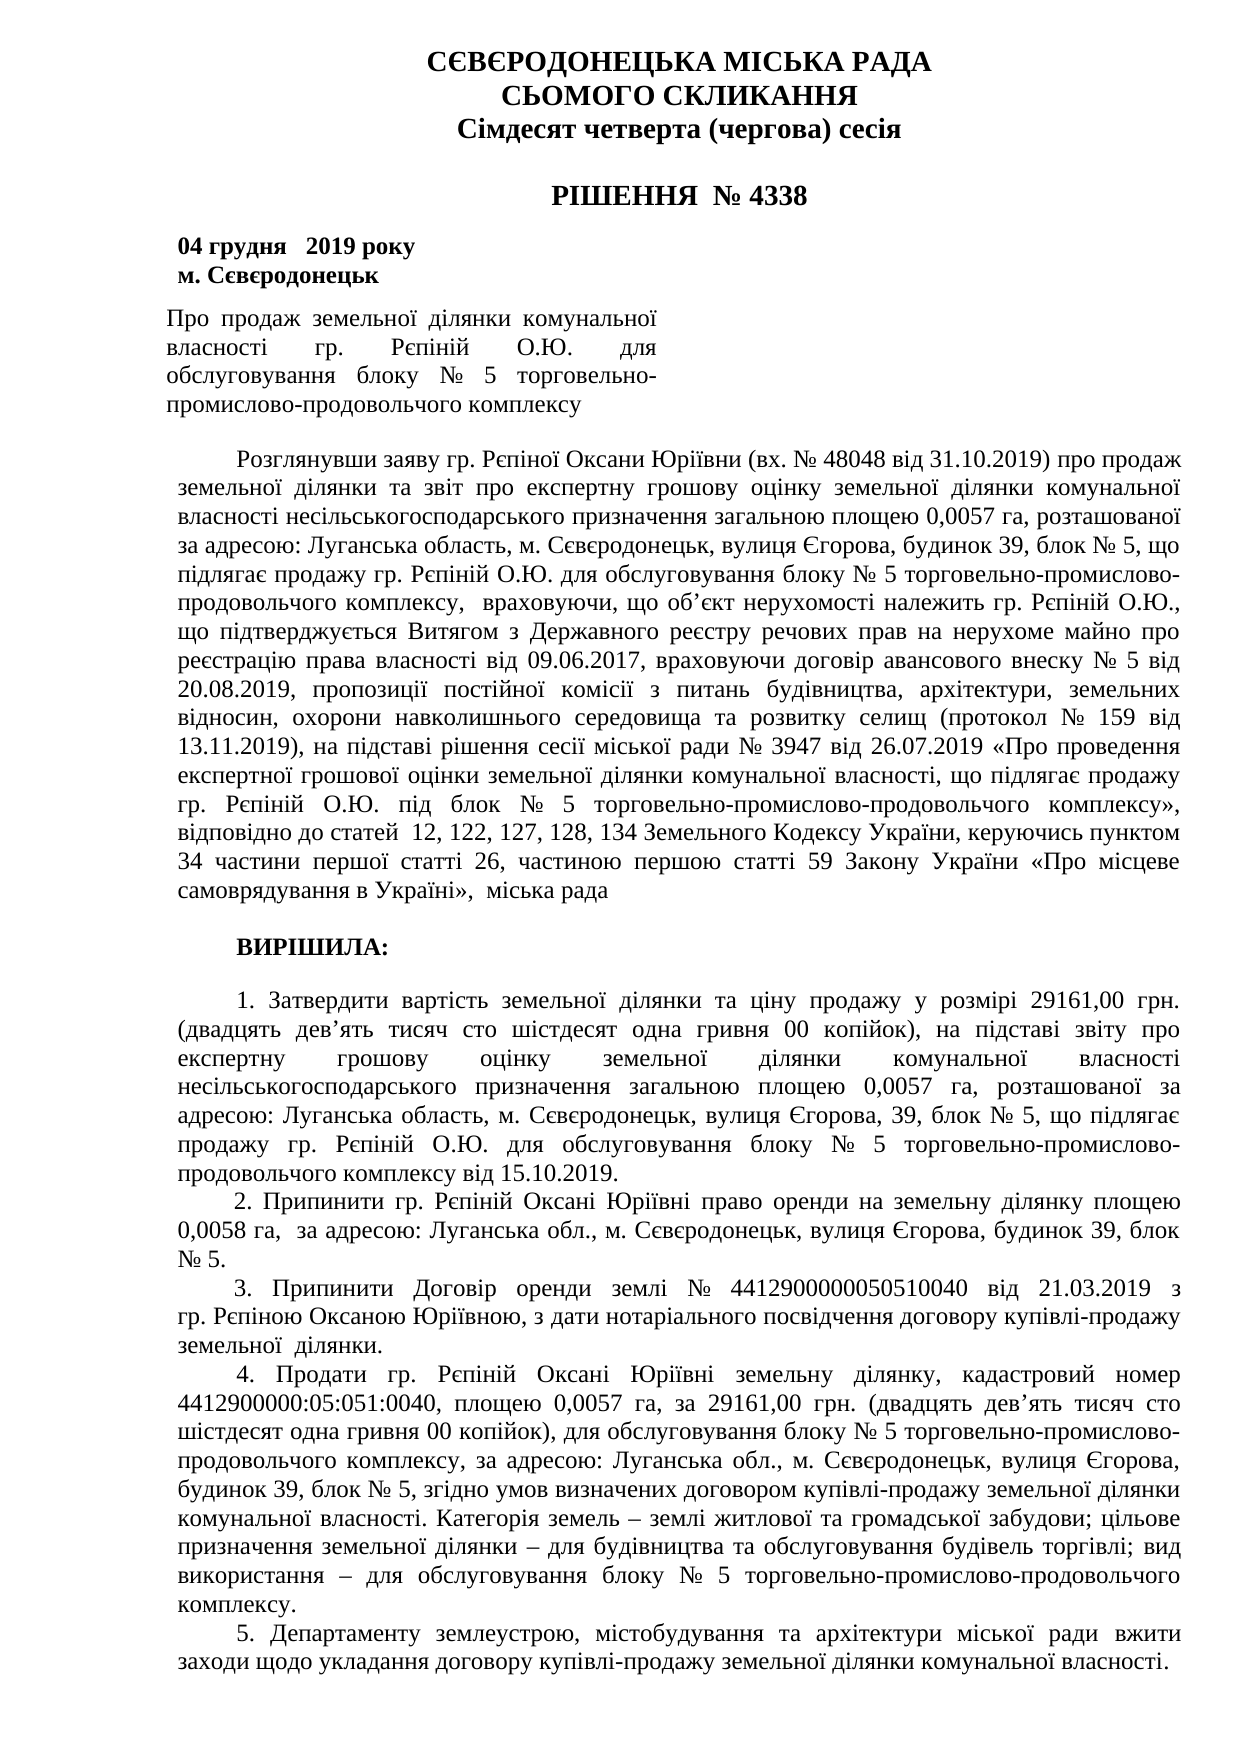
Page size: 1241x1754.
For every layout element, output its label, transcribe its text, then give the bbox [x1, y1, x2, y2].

table_header Про продаж земельної ділянки комунальної власності гр. Рєпіній О.Ю. для обслуговування блоку № 5 торговельно-промислово-продовольчого комплексу [155, 303, 668, 444]
text м. Сєвєродонецьк [177, 260, 1181, 289]
text Розглянувши заяву гр. Рєпіної Оксани Юріївни (вх. № 48048 від 31.10.2019) про продаж земельної ділянки та звіт про експертну грошову оцінку земельної ділянки комунальної власності несільськогосподарського призначення загальною площею 0,0057 га, розташованої за адресою: Луганська область, м. Сєвєродонецьк, вулиця Єгорова, будинок 39, блок № 5, що підлягає продажу гр. Рєпіній О.Ю. для обслуговування блоку № 5 торговельно-промислово-продовольчого комплексу, враховуючи, що об’єкт нерухомості належить гр. Рєпіній О.Ю., що підтверджується Витягом з Державного реєстру речових прав на нерухоме майно про реєстрацію права власності від 09.06.2017, враховуючи договір авансового внеску № 5 від 20.08.2019, пропозиції постійної комісії з питань будівництва, архітектури, земельних відносин, охорони навколишнього середовища та розвитку селищ (протокол № 159 від 13.11.2019), на підставі рішення сесії міської ради № 3947 від 26.07.2019 «Про проведення експертної грошової оцінки земельної ділянки комунальної власності, що підлягає продажу гр. Рєпіній О.Ю. під блок № 5 торговельно-промислово-продовольчого комплексу», відповідно до статей 12, 122, 127, 128, 134 Земельного Кодексу України, керуючись пунктом 34 частини першої статті 26, частиною першою статті 59 Закону України «Про місцеве самоврядування в Україні», міська рада [177, 444, 1181, 904]
text 4. Продати гр. Рєпіній Оксані Юріївні земельну ділянку, кадастровий номер 4412900000:05:051:0040, площею 0,0057 га, за 29161,00 грн. (двадцять дев’ять тисяч сто шістдесят одна гривня 00 копійок), для обслуговування блоку № 5 торговельно-промислово-продовольчого комплексу, за адресою: Луганська обл., м. Сєвєродонецьк, вулиця Єгорова, будинок 39, блок № 5, згідно умов визначених договором купівлі-продажу земельної ділянки комунальної власності. Категорія земель – землі житлової та громадської забудови; цільове призначення земельної ділянки – для будівництва та обслуговування будівель торгівлі; вид використання – для обслуговування блоку № 5 торговельно-промислово-продовольчого комплексу. [177, 1359, 1181, 1618]
text Сімдесят четверта (чергова) сесія [177, 111, 1181, 145]
text ВИРІШИЛА: [177, 932, 1181, 961]
text 5. Департаменту землеустрою, містобудування та архітектури міської ради вжити заходи щодо укладання договору купівлі-продажу земельної ділянки комунальної власності. [177, 1618, 1181, 1675]
text СЄВЄРОДОНЕЦЬКА МІСЬКА РАДА [177, 44, 1181, 78]
text РІШЕННЯ № 4338 [177, 178, 1181, 212]
text 2. Припинити гр. Рєпіній Оксані Юріївні право оренди на земельну ділянку площею 0,0058 га, за адресою: Луганська обл., м. Сєвєродонецьк, вулиця Єгорова, будинок 39, блок № 5. [177, 1186, 1181, 1273]
text 1. Затвердити вартість земельної ділянки та ціну продажу у розмірі 29161,00 грн. (двадцять дев’ять тисяч сто шістдесят одна гривня 00 копійок), на підставі звіту про експертну грошову оцінку земельної ділянки комунальної власності несільськогосподарського призначення загальною площею 0,0057 га, розташованої за адресою: Луганська область, м. Сєвєродонецьк, вулиця Єгорова, 39, блок № 5, що підлягає продажу гр. Рєпіній О.Ю. для обслуговування блоку № 5 торговельно-промислово-продовольчого комплексу від 15.10.2019. [177, 985, 1181, 1186]
text СЬОМОГО СКЛИКАННЯ [177, 78, 1181, 111]
text 04 грудня 2019 року [177, 231, 576, 260]
text 3. Припинити Договір оренди землі № 4412900000050510040 від 21.03.2019 з гр. Рєпіною Оксаною Юріївною, з дати нотаріального посвідчення договору купівлі-продажу земельної ділянки. [177, 1273, 1181, 1359]
